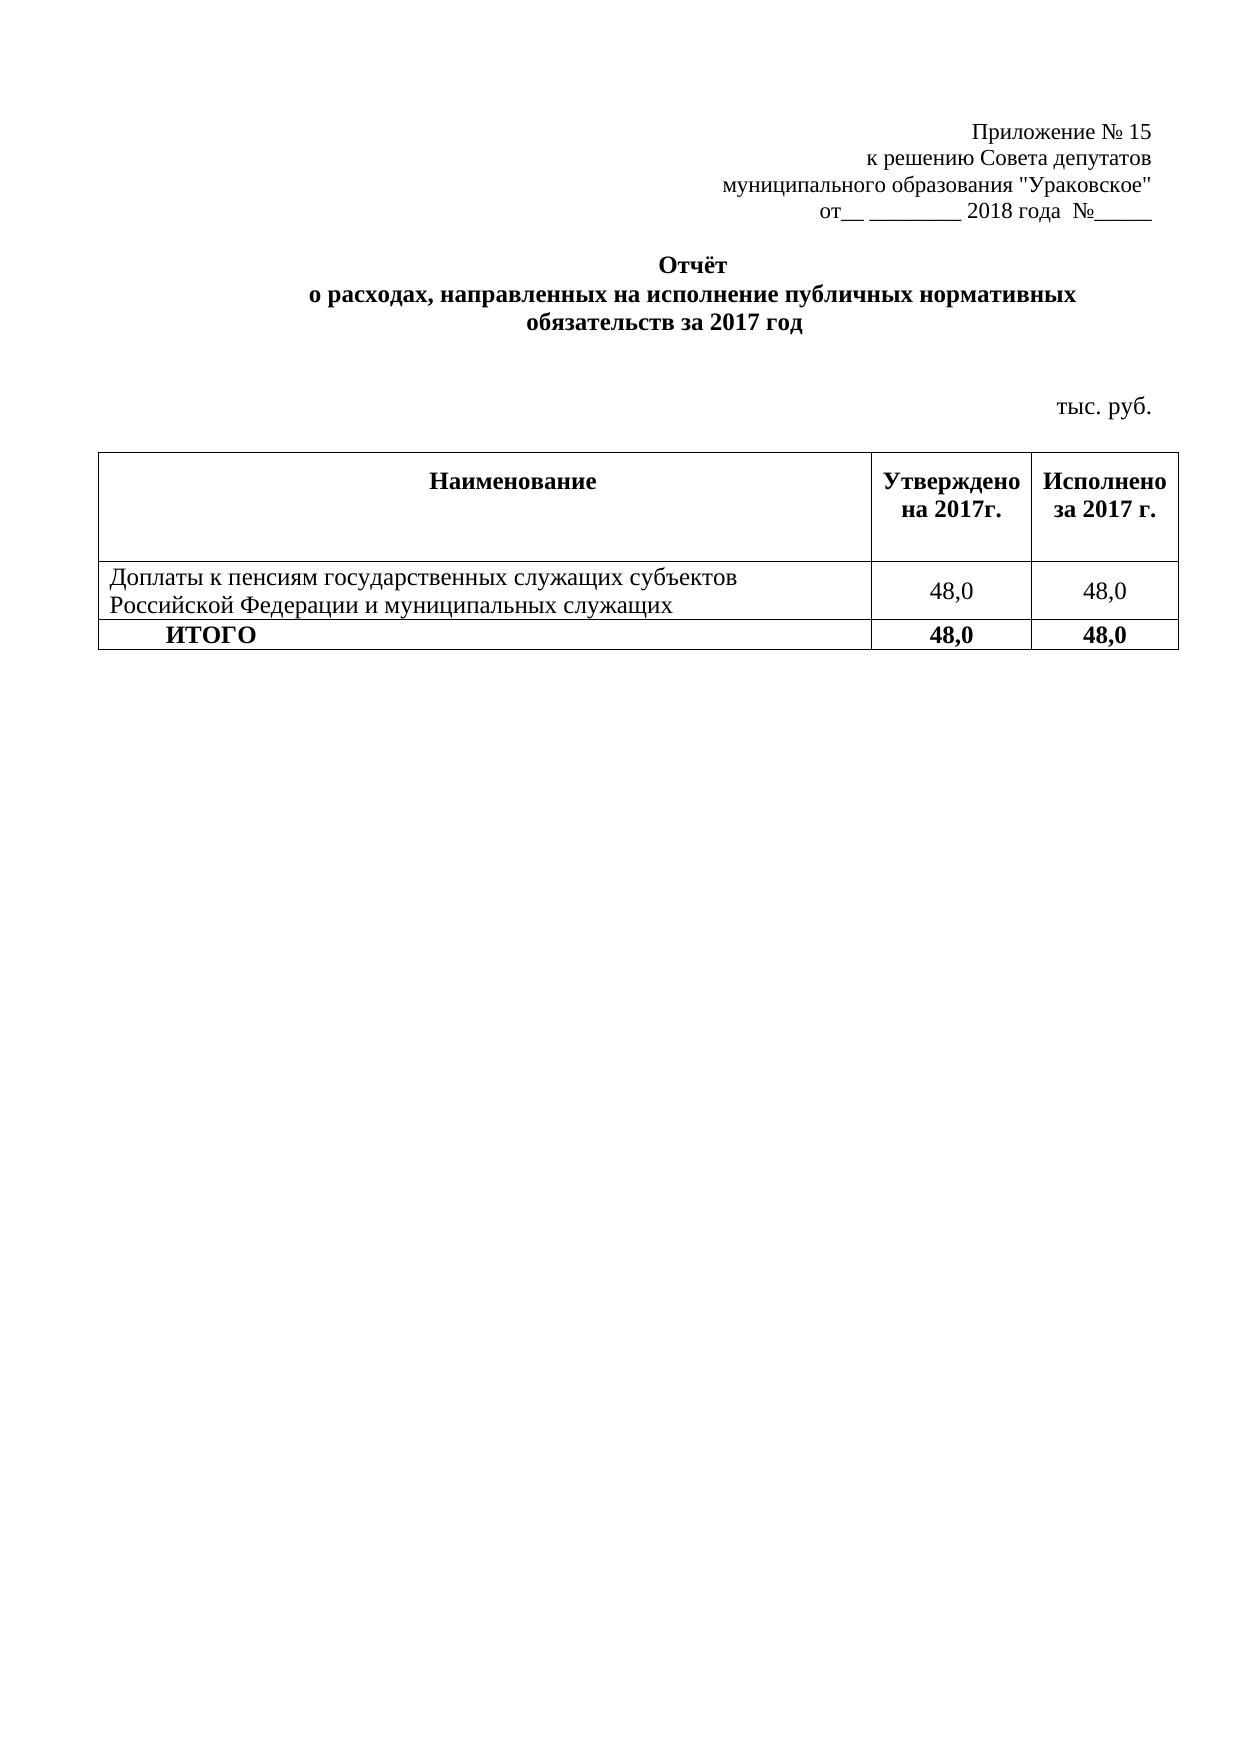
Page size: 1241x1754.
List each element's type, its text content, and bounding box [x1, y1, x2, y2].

text тыс. руб. [177, 391, 1152, 420]
table_cell 48,0 [872, 620, 1031, 649]
text Отчёт [177, 250, 1152, 279]
table_cell Доплаты к пенсиям государственных служащих субъектов Российской Федерации и муниципальных служащих [99, 562, 871, 619]
text к решению Совета депутатов [177, 144, 1152, 171]
table_header Исполнено за 2017 г. [1032, 453, 1178, 561]
table_header Наименование [99, 453, 871, 561]
text Приложение № 15 [177, 118, 1152, 144]
table_cell 48,0 [872, 562, 1031, 619]
table_header Утверждено на 2017г. [872, 453, 1031, 561]
text муниципального образования "Ураковское" [177, 171, 1152, 197]
table_cell 48,0 [1032, 620, 1178, 649]
table_cell 48,0 [1032, 562, 1178, 619]
table_cell ИТОГО [99, 620, 871, 649]
text о расходах, направленных на исполнение публичных нормативных обязательств за 2017 год [177, 279, 1152, 336]
text от__ ________ 2018 года №_____ [177, 197, 1152, 223]
